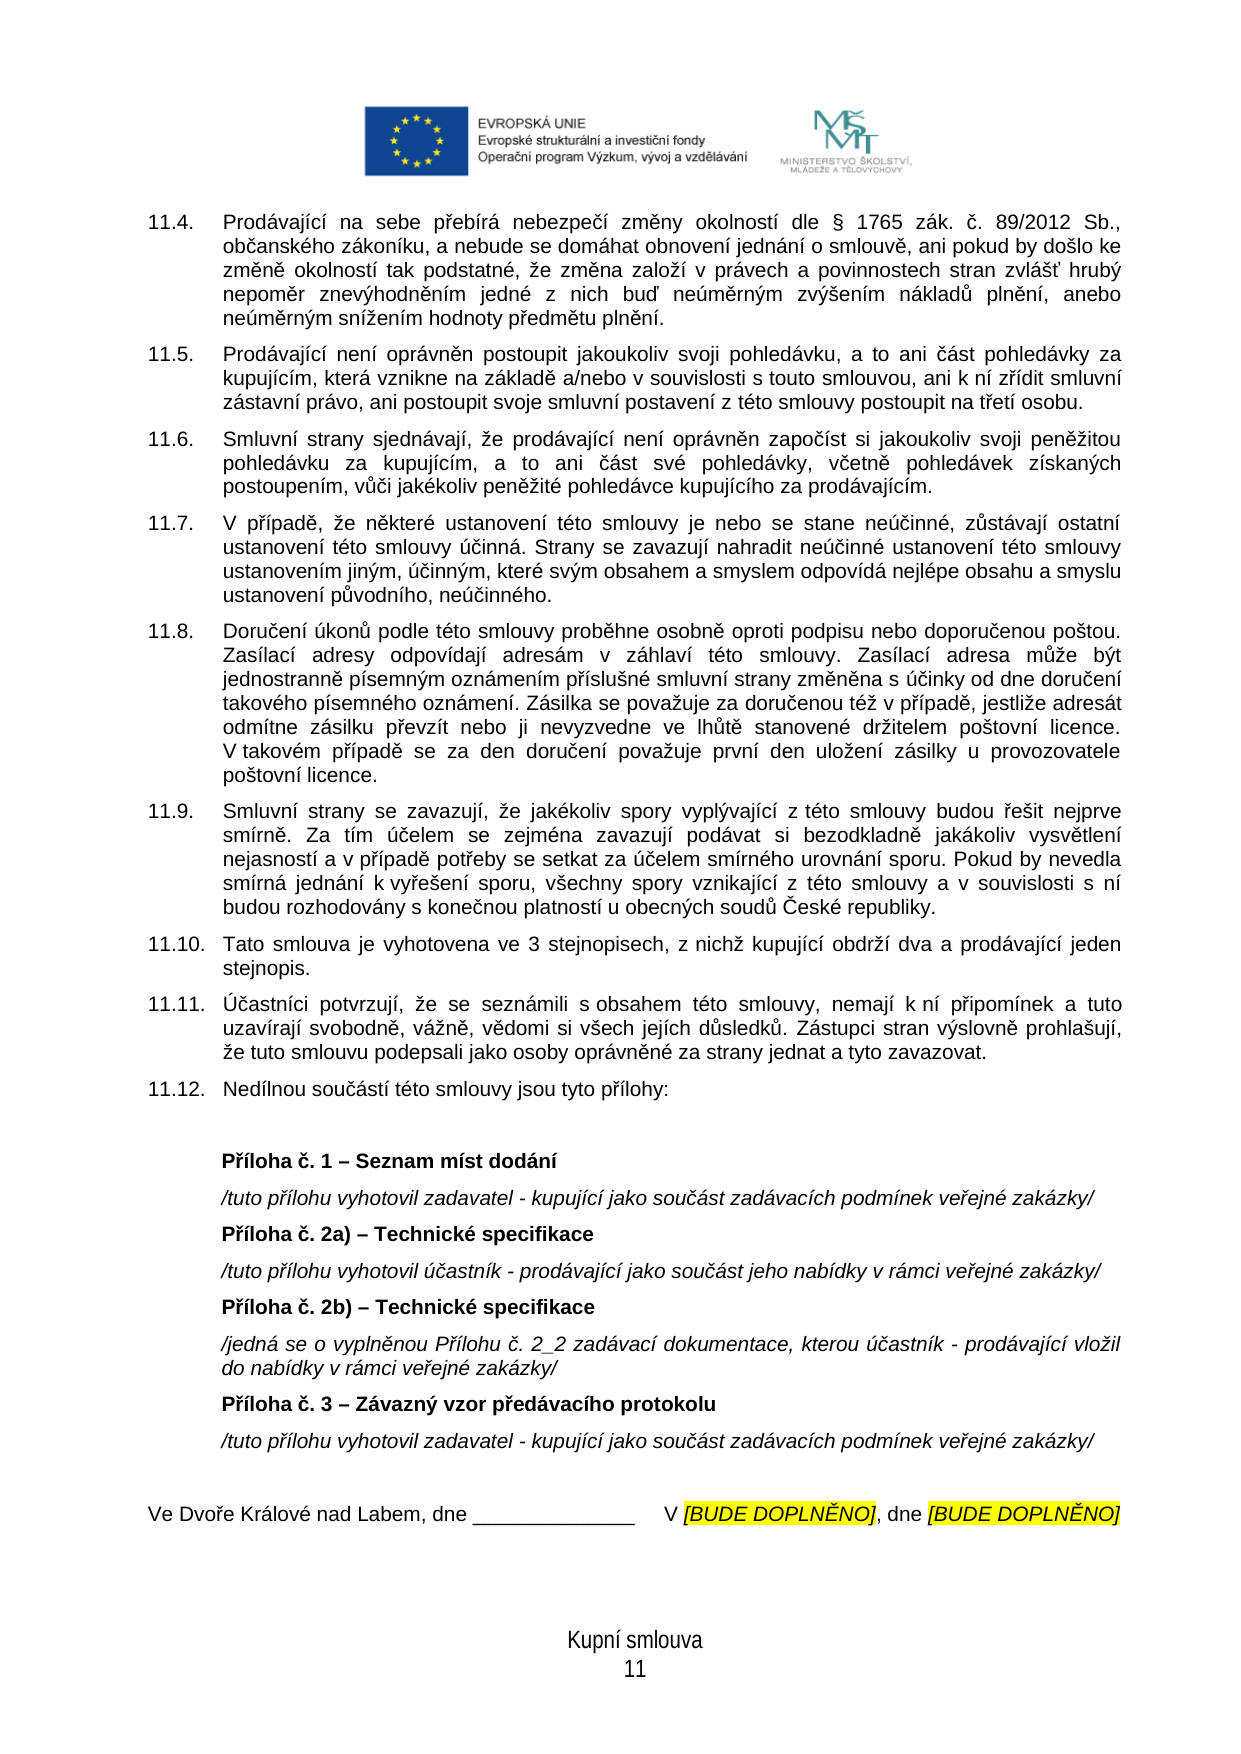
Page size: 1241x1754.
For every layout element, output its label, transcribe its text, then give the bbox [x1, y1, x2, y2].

list Účastníci potvrzují, že se seznámili s obsahem této smlouvy, nemají k ní připomínek a tuto uzavírají svobodně, vážně, vědomi si všech jejích důsledků. Zástupci stran výslovně prohlašují, že tuto smlouvu podepsali jako osoby oprávněné za strany jednat a tyto zavazovat. [148, 992, 1122, 1064]
subtitle Ve Dvoře Králové nad Labem, dne ______________ V [BUDE DOPLNĚNO], dne [BUDE DOPLNĚNO] [148, 1501, 684, 1525]
list Příloha č. 2b) – Technické specifikace [221, 1295, 1122, 1319]
list Příloha č. 3 – Závazný vzor předávacího protokolu [221, 1392, 1122, 1416]
list /tuto přílohu vyhotovil zadavatel - kupující jako součást zadávacích podmínek veřejné zakázky/ [221, 1186, 1122, 1210]
list Příloha č. 2a) – Technické specifikace [221, 1222, 1122, 1246]
list /jedná se o vyplněnou Přílohu č. 2_2 zadávací dokumentace, kterou účastník - prodávající vložil do nabídky v rámci veřejné zakázky/ [221, 1332, 1122, 1379]
list Doručení úkonů podle této smlouvy proběhne osobně oproti podpisu nebo doporučenou poštou. Zasílací adresy odpovídají adresám v záhlaví této smlouvy. Zasílací adresa může být jednostranně písemným oznámením příslušné smluvní strany změněna s účinky od dne doručení takového písemného oznámení. Zásilka se považuje za doručenou též v případě, jestliže adresát odmítne zásilku převzít nebo ji nevyzvedne ve lhůtě stanovené držitelem poštovní licence. V takovém případě se za den doručení považuje první den uložení zásilky u provozovatele poštovní licence. [148, 619, 1122, 787]
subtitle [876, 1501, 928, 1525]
picture [328, 73, 942, 210]
list /tuto přílohu vyhotovil zadavatel - kupující jako součást zadávacích podmínek veřejné zakázky/ [221, 1428, 1122, 1452]
list Příloha č. 1 – Seznam míst dodání [221, 1149, 1122, 1173]
list /tuto přílohu vyhotovil účastník - prodávající jako součást jeho nabídky v rámci veřejné zakázky/ [221, 1259, 1122, 1283]
list Prodávající na sebe přebírá nebezpečí změny okolností dle § 1765 zák. č. 89/2012 Sb., občanského zákoníku, a nebude se domáhat obnovení jednání o smlouvě, ani pokud by došlo ke změně okolností tak podstatné, že změna založí v právech a povinnostech stran zvlášť hrubý nepoměr znevýhodněním jedné z nich buď neúměrným zvýšením nákladů plnění, anebo neúměrným snížením hodnoty předmětu plnění. [148, 210, 1122, 329]
list Prodávající není oprávněn postoupit jakoukoliv svoji pohledávku, a to ani část pohledávky za kupujícím, která vznikne na základě a/nebo v souvislosti s touto smlouvou, ani k ní zřídit smluvní zástavní právo, ani postoupit svoje smluvní postavení z této smlouvy postoupit na třetí osobu. [148, 342, 1122, 414]
list Tato smlouva je vyhotovena ve 3 stejnopisech, z nichž kupující obdrží dva a prodávající jeden stejnopis. [148, 932, 1122, 979]
list Smluvní strany se zavazují, že jakékoliv spory vyplývající z této smlouvy budou řešit nejprve smírně. Za tím účelem se zejména zavazují podávat si bezodkladně jakákoliv vysvětlení nejasností a v případě potřeby se setkat za účelem smírného urovnání sporu. Pokud by nevedla smírná jednání k vyřešení sporu, všechny spory vznikající z této smlouvy a v souvislosti s ní budou rozhodovány s konečnou platností u obecných soudů České republiky. [148, 799, 1122, 919]
list Nedílnou součástí této smlouvy jsou tyto přílohy: [148, 1076, 1122, 1100]
list Smluvní strany sjednávají, že prodávající není oprávněn započíst si jakoukoliv svoji peněžitou pohledávku za kupujícím, a to ani část své pohledávky, včetně pohledávek získaných postoupením, vůči jakékoliv peněžité pohledávce kupujícího za prodávajícím. [148, 426, 1122, 498]
list V případě, že některé ustanovení této smlouvy je nebo se stane neúčinné, zůstávají ostatní ustanovení této smlouvy účinná. Strany se zavazují nahradit neúčinné ustanovení této smlouvy ustanovením jiným, účinným, které svým obsahem a smyslem odpovídá nejlépe obsahu a smyslu ustanovení původního, neúčinného. [148, 511, 1122, 607]
